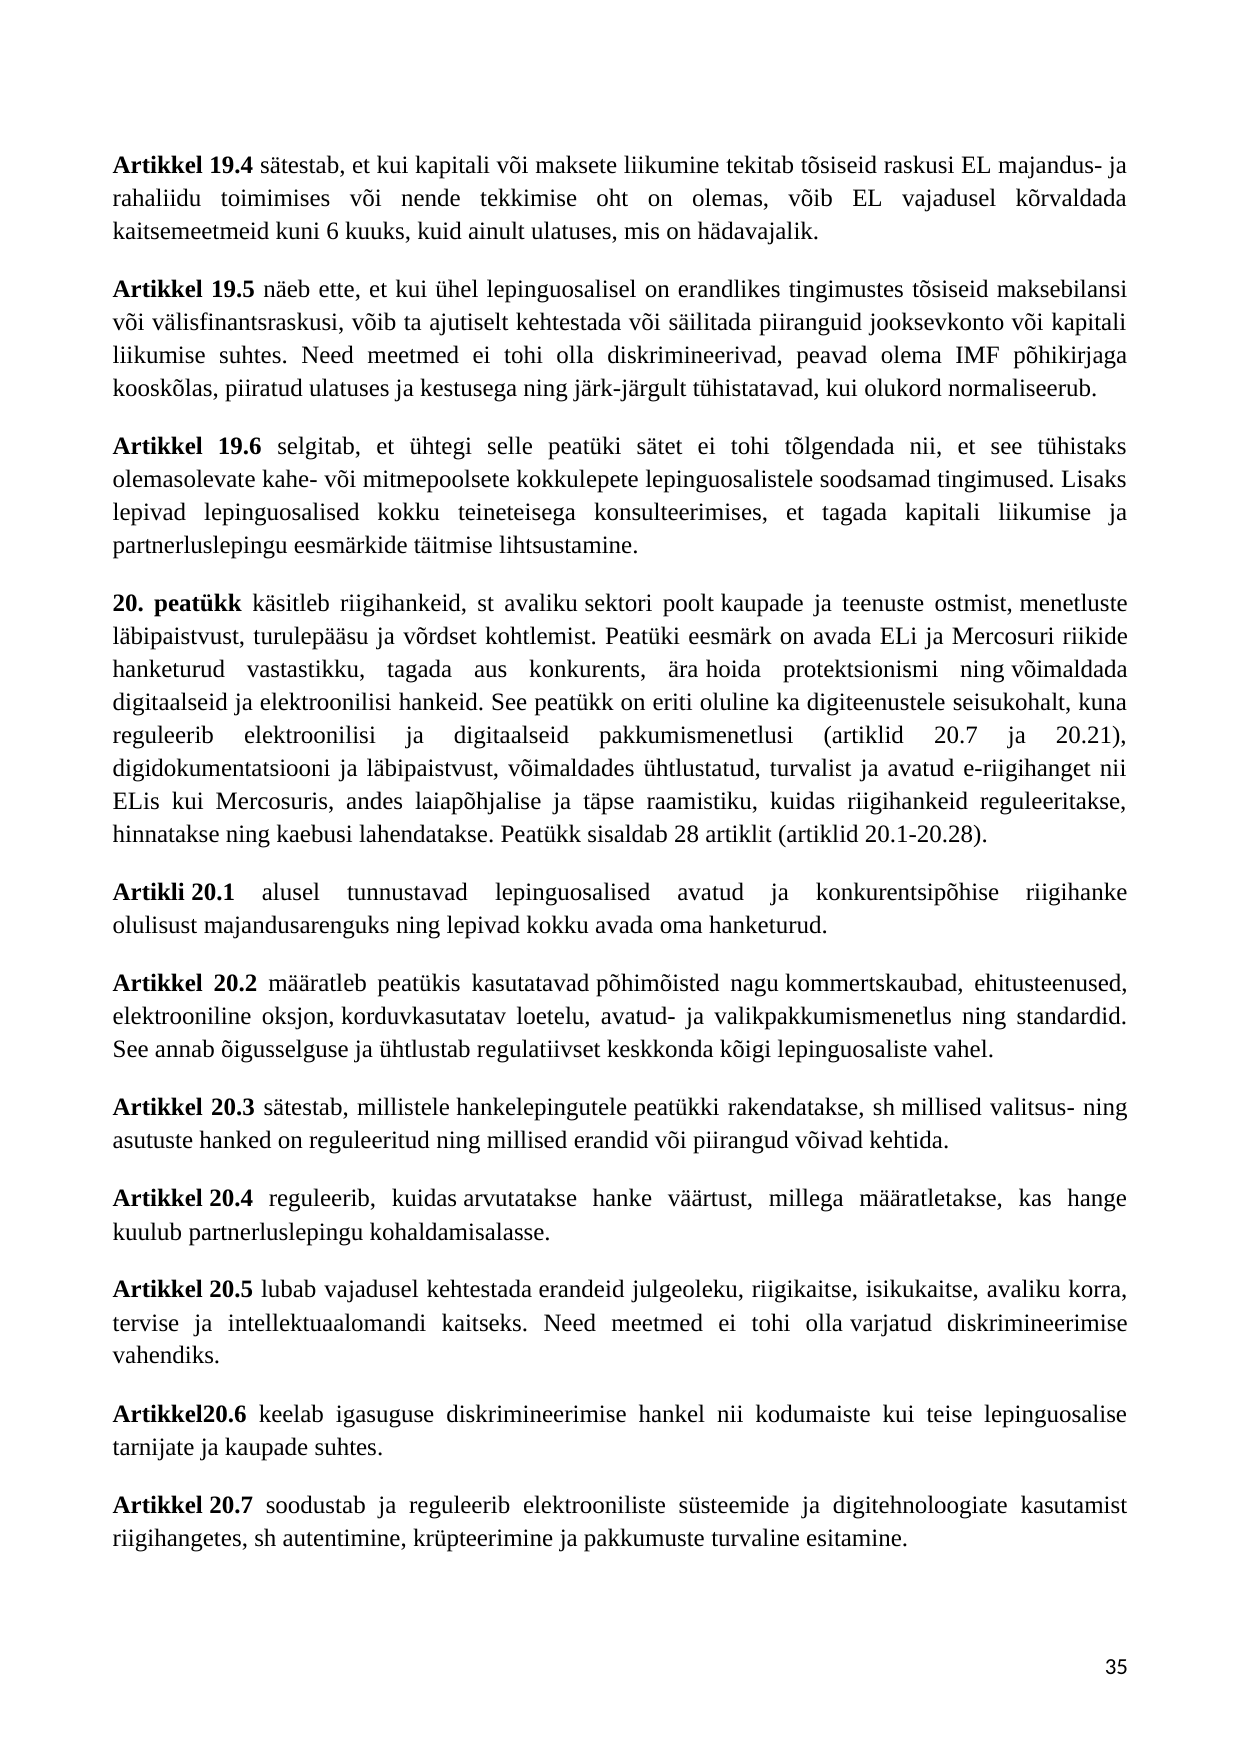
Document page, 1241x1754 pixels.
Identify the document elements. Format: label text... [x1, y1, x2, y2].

text Artikli 20.1 alusel tunnustavad lepinguosalised avatud ja konkurentsipõhise riigihanke olulisust majandusarenguks ning lepivad kokku avada oma hanketurud. [112, 877, 1128, 939]
text Artikkel 20.4 reguleerib, kuidas arvutatakse hanke väärtust, millega määratletakse, kas hange kuulub partnerluslepingu kohaldamisalasse. [112, 1183, 1128, 1245]
text Artikkel 20.7 soodustab ja reguleerib elektrooniliste süsteemide ja digitehnoloogiate kasutamist riigihangetes, sh autentimine, krüpteerimine ja pakkumuste turvaline esitamine. [112, 1490, 1128, 1551]
text Artikkel 19.5 näeb ette, et kui ühel lepinguosalisel on erandlikes tingimustes tõsiseid maksebilansi või välisfinantsraskusi, võib ta ajutiselt kehtestada või säilitada piiranguid jooksevkonto või kapitali liikumise suhtes. Need meetmed ei tohi olla diskrimineerivad, peavad olema IMF põhikirjaga kooskõlas, piiratud ulatuses ja kestusega ning järk-järgult tühistatavad, kui olukord normaliseerub. [112, 274, 1128, 402]
text 20. peatükk käsitleb riigihankeid, st avaliku sektori poolt kaupade ja teenuste ostmist, menetluste läbipaistvust, turulepääsu ja võrdset kohtlemist. Peatüki eesmärk on avada ELi ja Mercosuri riikide hanketurud vastastikku, tagada aus konkurents, ära hoida protektsionismi ning võimaldada digitaalseid ja elektroonilisi hankeid. See peatükk on eriti oluline ka digiteenustele seisukohalt, kuna reguleerib elektroonilisi ja digitaalseid pakkumismenetlusi (artiklid 20.7 ja 20.21), digidokumentatsiooni ja läbipaistvust, võimaldades ühtlustatud, turvalist ja avatud e-riigihanget nii ELis kui Mercosuris, andes laiapõhjalise ja täpse raamistiku, kuidas riigihankeid reguleeritakse, hinnatakse ning kaebusi lahendatakse. Peatükk sisaldab 28 artiklit (artiklid 20.1-20.28). [112, 588, 1128, 848]
text Artikkel 19.4 sätestab, et kui kapitali või maksete liikumine tekitab tõsiseid raskusi EL majandus- ja rahaliidu toimimises või nende tekkimise oht on olemas, võib EL vajadusel kõrvaldada kaitsemeetmeid kuni 6 kuuks, kuid ainult ulatuses, mis on hädavajalik. [112, 150, 1128, 245]
text Artikkel 19.6 selgitab, et ühtegi selle peatüki sätet ei tohi tõlgendada nii, et see tühistaks olemasolevate kahe- või mitmepoolsete kokkulepete lepinguosalistele soodsamad tingimused. Lisaks lepivad lepinguosalised kokku teineteisega konsulteerimises, et tagada kapitali liikumise ja partnerluslepingu eesmärkide täitmise lihtsustamine. [112, 431, 1128, 559]
text Artikkel20.6 keelab igasuguse diskrimineerimise hankel nii kodumaiste kui teise lepinguosalise tarnijate ja kaupade suhtes. [112, 1399, 1128, 1460]
text Artikkel 20.2 määratleb peatükis kasutatavad põhimõisted nagu kommertskaubad, ehitusteenused, elektrooniline oksjon, korduvkasutatav loetelu, avatud- ja valikpakkumismenetlus ning standardid. See annab õigusselguse ja ühtlustab regulatiivset keskkonda kõigi lepinguosaliste vahel. [112, 968, 1128, 1063]
text Artikkel 20.5 lubab vajadusel kehtestada erandeid julgeoleku, riigikaitse, isikukaitse, avaliku korra, tervise ja intellektuaalomandi kaitseks. Need meetmed ei tohi olla varjatud diskrimineerimise vahendiks. [112, 1274, 1128, 1369]
text Artikkel 20.3 sätestab, millistele hankelepingutele peatükki rakendatakse, sh millised valitsus- ning asutuste hanked on reguleeritud ning millised erandid või piirangud võivad kehtida. [112, 1092, 1128, 1154]
